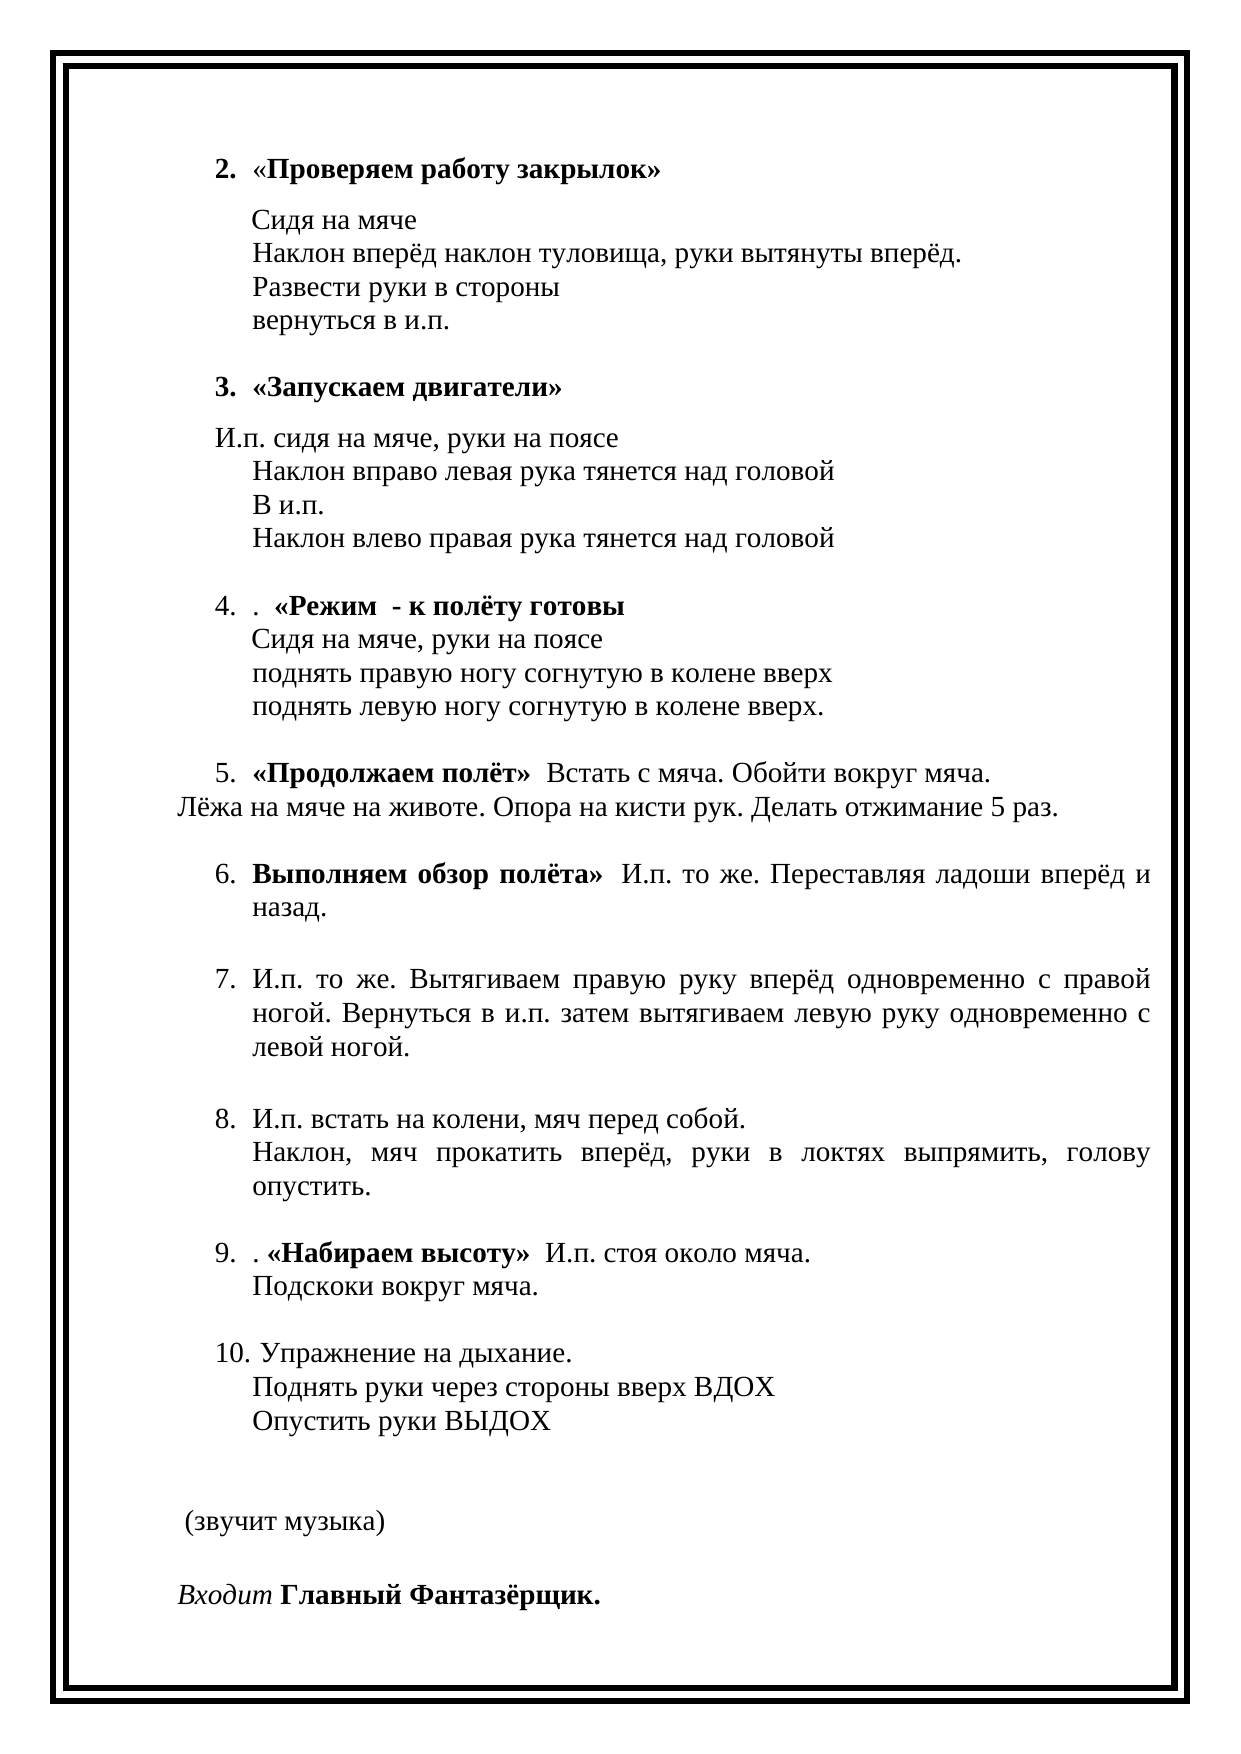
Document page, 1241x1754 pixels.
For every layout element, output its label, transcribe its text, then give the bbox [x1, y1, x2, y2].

text (звучит музыка) [177, 1503, 1152, 1537]
list Поднять руки через стороны вверх ВДОХ [252, 1369, 1152, 1403]
list Наклон вперёд наклон туловища, руки вытянуты вперёд. [252, 235, 1152, 269]
list Выполняем обзор полёта» И.п. то же. Переставляя ладоши вперёд и назад. [214, 856, 1152, 923]
list «Продолжаем полёт» Встать с мяча. Обойти вокруг мяча. [214, 755, 1152, 789]
list Сидя на мяче [214, 202, 1152, 235]
list Опустить руки ВЫДОХ [252, 1403, 1152, 1436]
list Подскоки вокруг мяча. [252, 1268, 1152, 1302]
text Входит Главный Фантазёрщик. [177, 1577, 1152, 1611]
list вернуться в и.п. [252, 302, 1152, 336]
text Наклон, мяч прокатить вперёд, руки в локтях выпрямить, голову опустить. [252, 1134, 1152, 1201]
list Сидя на мяче, руки на поясе [214, 621, 1152, 655]
list «Проверяем работу закрылок» [214, 152, 1152, 185]
list . «Набираем высоту» И.п. стоя около мяча. [214, 1235, 1152, 1268]
list Наклон вправо левая рука тянется над головой [252, 453, 1152, 487]
list поднять правую ногу согнутую в колене вверх [252, 655, 1152, 688]
list Наклон влево правая рука тянется над головой [252, 521, 1152, 554]
list И.п. встать на колени, мяч перед собой. [214, 1101, 1152, 1134]
list Развести руки в стороны [252, 269, 1152, 302]
list В и.п. [252, 487, 1152, 521]
list И.п. сидя на мяче, руки на поясе [214, 420, 1152, 453]
list Упражнение на дыхание. [214, 1336, 1152, 1369]
list поднять левую ногу согнутую в колене вверх. [252, 688, 1152, 722]
list И.п. то же. Вытягиваем правую руку вперёд одновременно с правой ногой. Вернуться в и.п. затем вытягиваем левую руку одновременно с левой ногой. [214, 962, 1152, 1062]
text Лёжа на мяче на животе. Опора на кисти рук. Делать отжимание 5 раз. [177, 789, 1152, 822]
list . «Режим - к полёту готовы [214, 588, 1152, 621]
list «Запускаем двигатели» [214, 369, 1152, 403]
